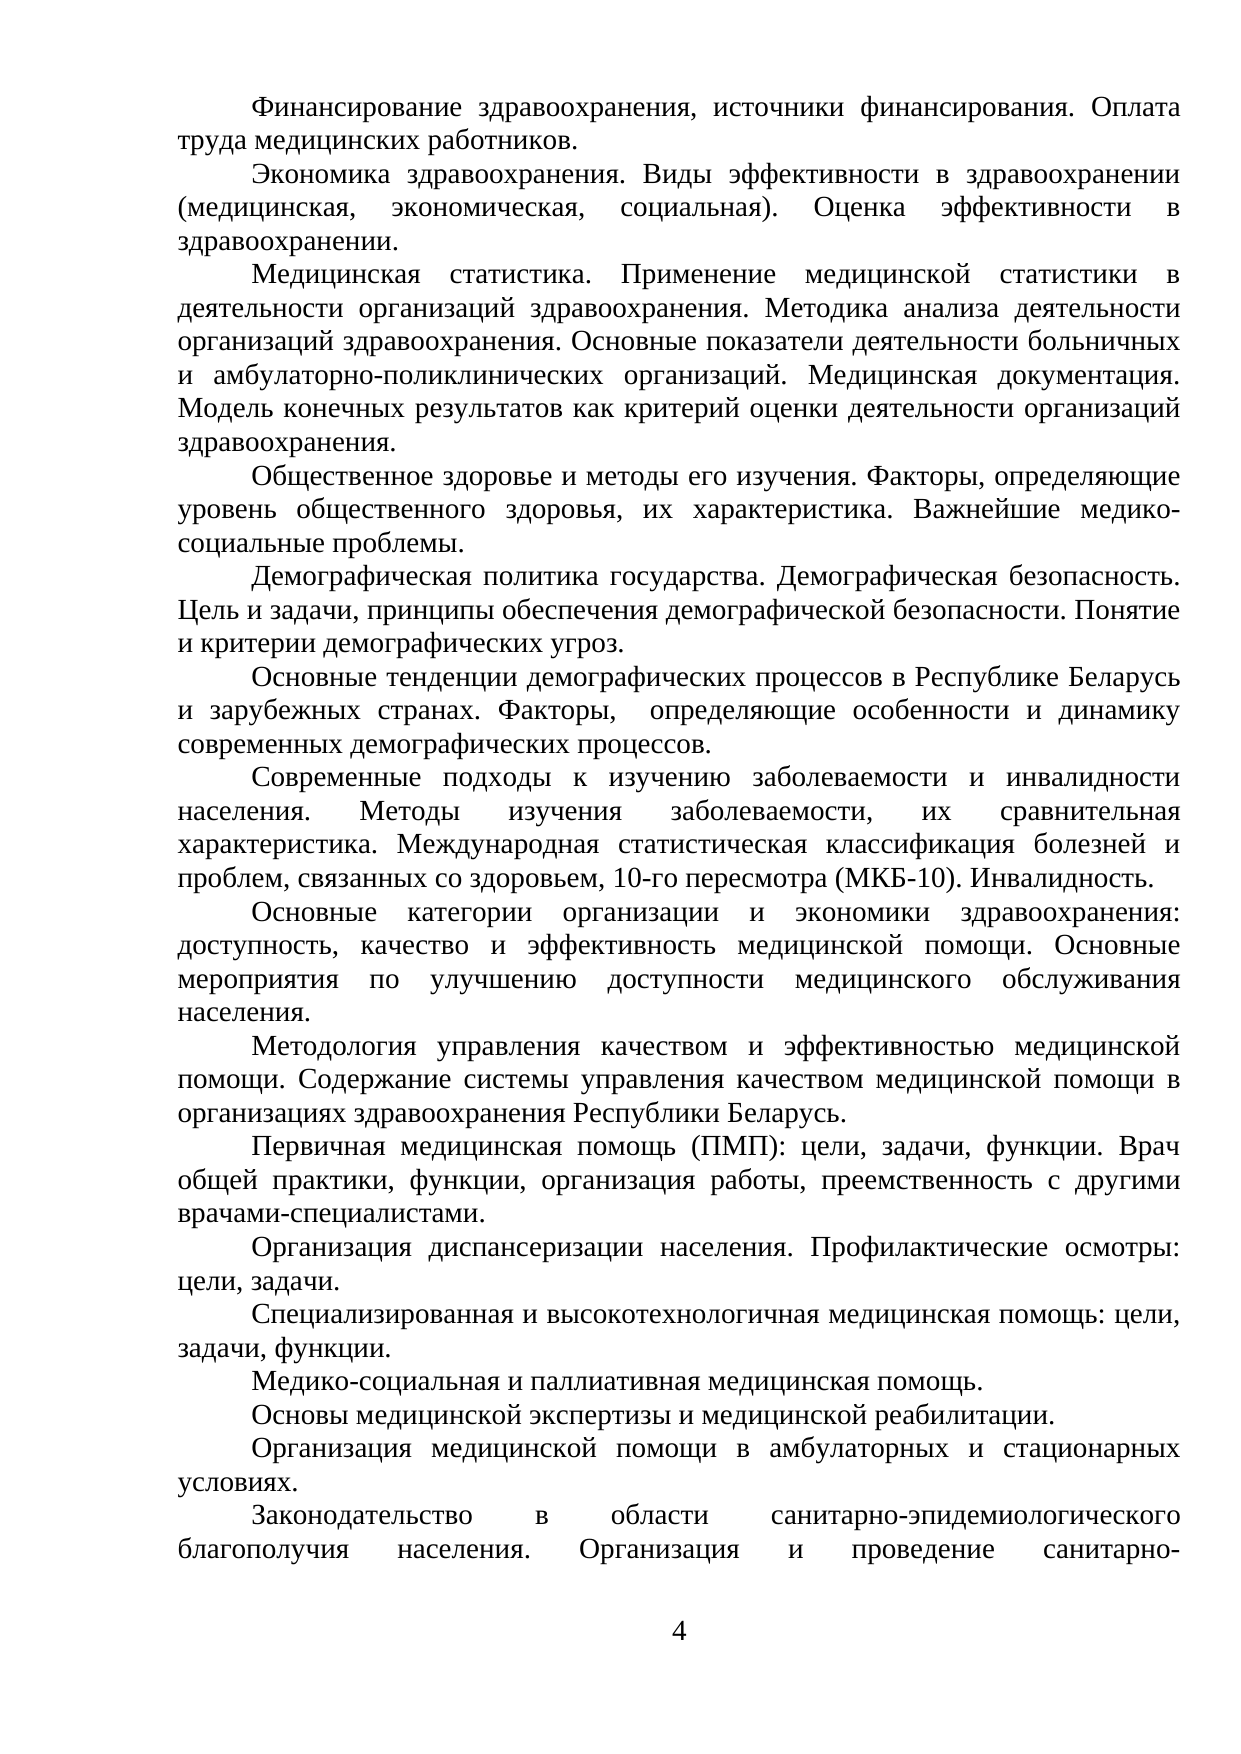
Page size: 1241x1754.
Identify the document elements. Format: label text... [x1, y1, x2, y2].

text Современные подходы к изучению заболеваемости и инвалидности населения. Методы изучения заболеваемости, их сравнительная характеристика. Международная статистическая классификация болезней и проблем, связанных со здоровьем, 10-го пересмотра (МКБ-10). Инвалидность. [177, 759, 1181, 894]
text Специализированная и высокотехнологичная медицинская помощь: цели, задачи, функции. [177, 1296, 1181, 1363]
text Медико-социальная и паллиативная медицинская помощь. [177, 1363, 1181, 1397]
text Финансирование здравоохранения, источники финансирования. Оплата труда медицинских работников. [177, 89, 1181, 156]
text Организация диспансеризации населения. Профилактические осмотры: цели, задачи. [177, 1229, 1181, 1296]
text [177, 1497, 1181, 1564]
text Первичная медицинская помощь (ПМП): цели, задачи, функции. Врач общей практики, функции, организация работы, преемственность с другими врачами-специалистами. [177, 1128, 1181, 1229]
text Демографическая политика государства. Демографическая безопасность. Цель и задачи, принципы обеспечения демографической безопасности. Понятие и критерии демографических угроз. [177, 558, 1181, 659]
text Основные тенденции демографических процессов в Республике Беларусь и зарубежных странах. Факторы, определяющие особенности и динамику современных демографических процессов. [177, 659, 1181, 759]
text Основы медицинской экспертизы и медицинской реабилитации. [177, 1397, 1181, 1430]
text Общественное здоровье и методы его изучения. Факторы, определяющие уровень общественного здоровья, их характеристика. Важнейшие медико-социальные проблемы. [177, 458, 1181, 558]
text Экономика здравоохранения. Виды эффективности в здравоохранении (медицинская, экономическая, социальная). Оценка эффективности в здравоохранении. [177, 156, 1181, 256]
text Методология управления качеством и эффективностью медицинской помощи. Содержание системы управления качеством медицинской помощи в организациях здравоохранения Республики Беларусь. [177, 1028, 1181, 1128]
text Медицинская статистика. Применение медицинской статистики в деятельности организаций здравоохранения. Методика анализа деятельности организаций здравоохранения. Основные показатели деятельности больничных и амбулаторно-поликлинических организаций. Медицинская документация. Модель конечных результатов как критерий оценки деятельности организаций здравоохранения. [177, 256, 1181, 458]
text Организация медицинской помощи в амбулаторных и стационарных условиях. [177, 1430, 1181, 1497]
text Основные категории организации и экономики здравоохранения: доступность, качество и эффективность медицинской помощи. Основные мероприятия по улучшению доступности медицинского обслуживания населения. [177, 894, 1181, 1028]
